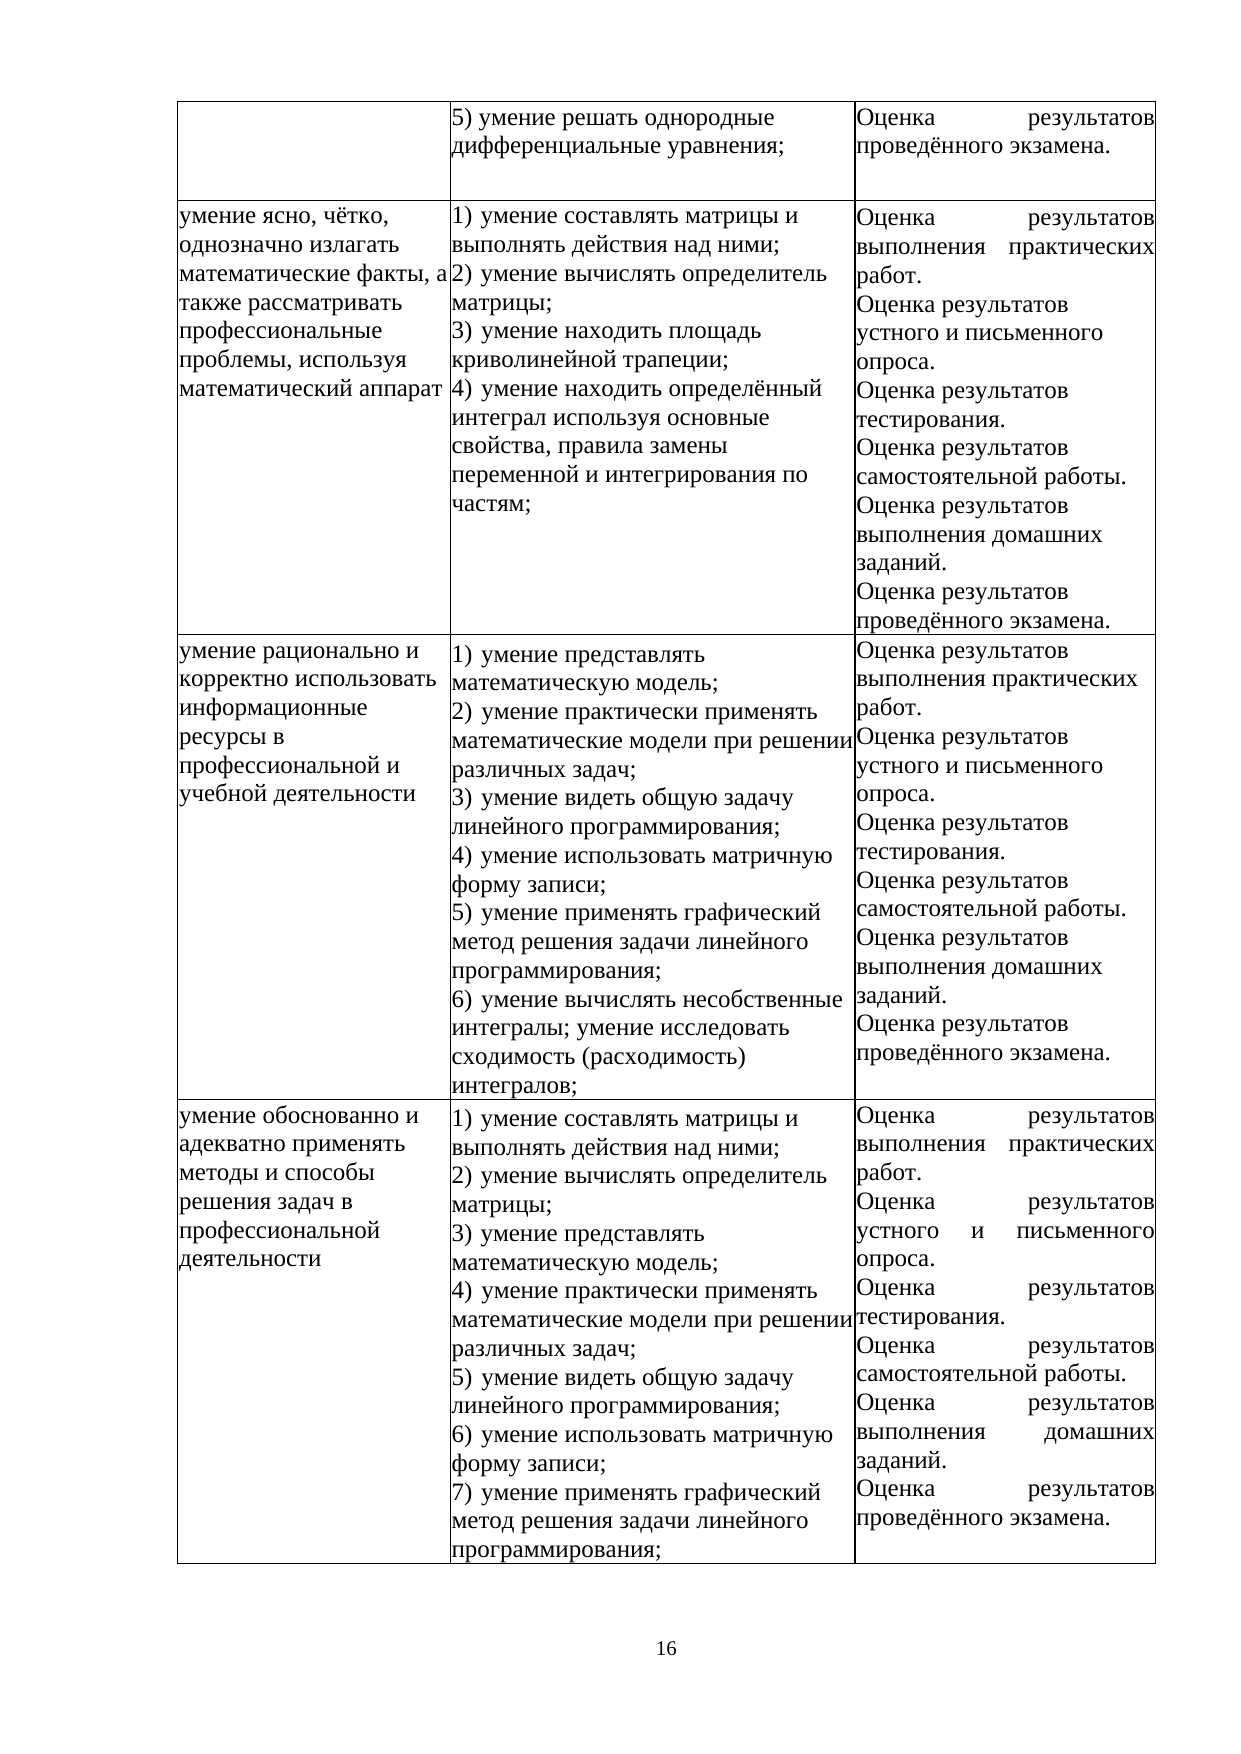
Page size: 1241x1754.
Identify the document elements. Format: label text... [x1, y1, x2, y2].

table_header 5) умение решать однородные дифференциальные уравнения; [451, 102, 854, 199]
table_cell умение составлять матрицы и выполнять действия над ними; умение вычислять определитель матрицы; умение находить площадь криволинейной трапеции; умение находить определённый интеграл используя основные свойства, правила замены переменной и интегрирования по частям; [451, 201, 854, 634]
table_cell Оценка результатов выполнения практических работ. Оценка результатов устного и письменного опроса. Оценка результатов тестирования. Оценка результатов самостоятельной работы. Оценка результатов выполнения домашних заданий. Оценка результатов проведённого экзамена. [856, 635, 1155, 1099]
table_cell умение составлять матрицы и выполнять действия над ними; умение вычислять определитель матрицы; умение представлять математическую модель; умение практически применять математические модели при решении различных задач; умение видеть общую задачу линейного программирования; умение использовать матричную форму записи; умение применять графический метод решения задачи линейного программирования; [451, 1100, 854, 1563]
table_cell Оценка результатов выполнения практических работ. Оценка результатов устного и письменного опроса. Оценка результатов тестирования. Оценка результатов самостоятельной работы. Оценка результатов выполнения домашних заданий. Оценка результатов проведённого экзамена. [856, 1100, 1155, 1563]
table_header Оценка результатов проведённого экзамена. [856, 102, 1155, 199]
table_cell Оценка результатов выполнения практических работ. Оценка результатов устного и письменного опроса. Оценка результатов тестирования. Оценка результатов самостоятельной работы. Оценка результатов выполнения домашних заданий. Оценка результатов проведённого экзамена. [856, 201, 1155, 634]
table_cell умение ясно, чётко, однозначно излагать математические факты, а также рассматривать профессиональные проблемы, используя математический аппарат [178, 201, 450, 634]
table_cell умение представлять математическую модель; умение практически применять математические модели при решении различных задач; умение видеть общую задачу линейного программирования; умение использовать матричную форму записи; умение применять графический метод решения задачи линейного программирования; умение вычислять несобственные интегралы; умение исследовать сходимость (расходимость) интегралов; [451, 635, 854, 1099]
table_cell умение обоснованно и адекватно применять методы и способы решения задач в профессиональной деятельности [178, 1100, 450, 1563]
table_header [178, 102, 450, 199]
table_cell умение рационально и корректно использовать информационные ресурсы в профессиональной и учебной деятельности [178, 635, 450, 1099]
